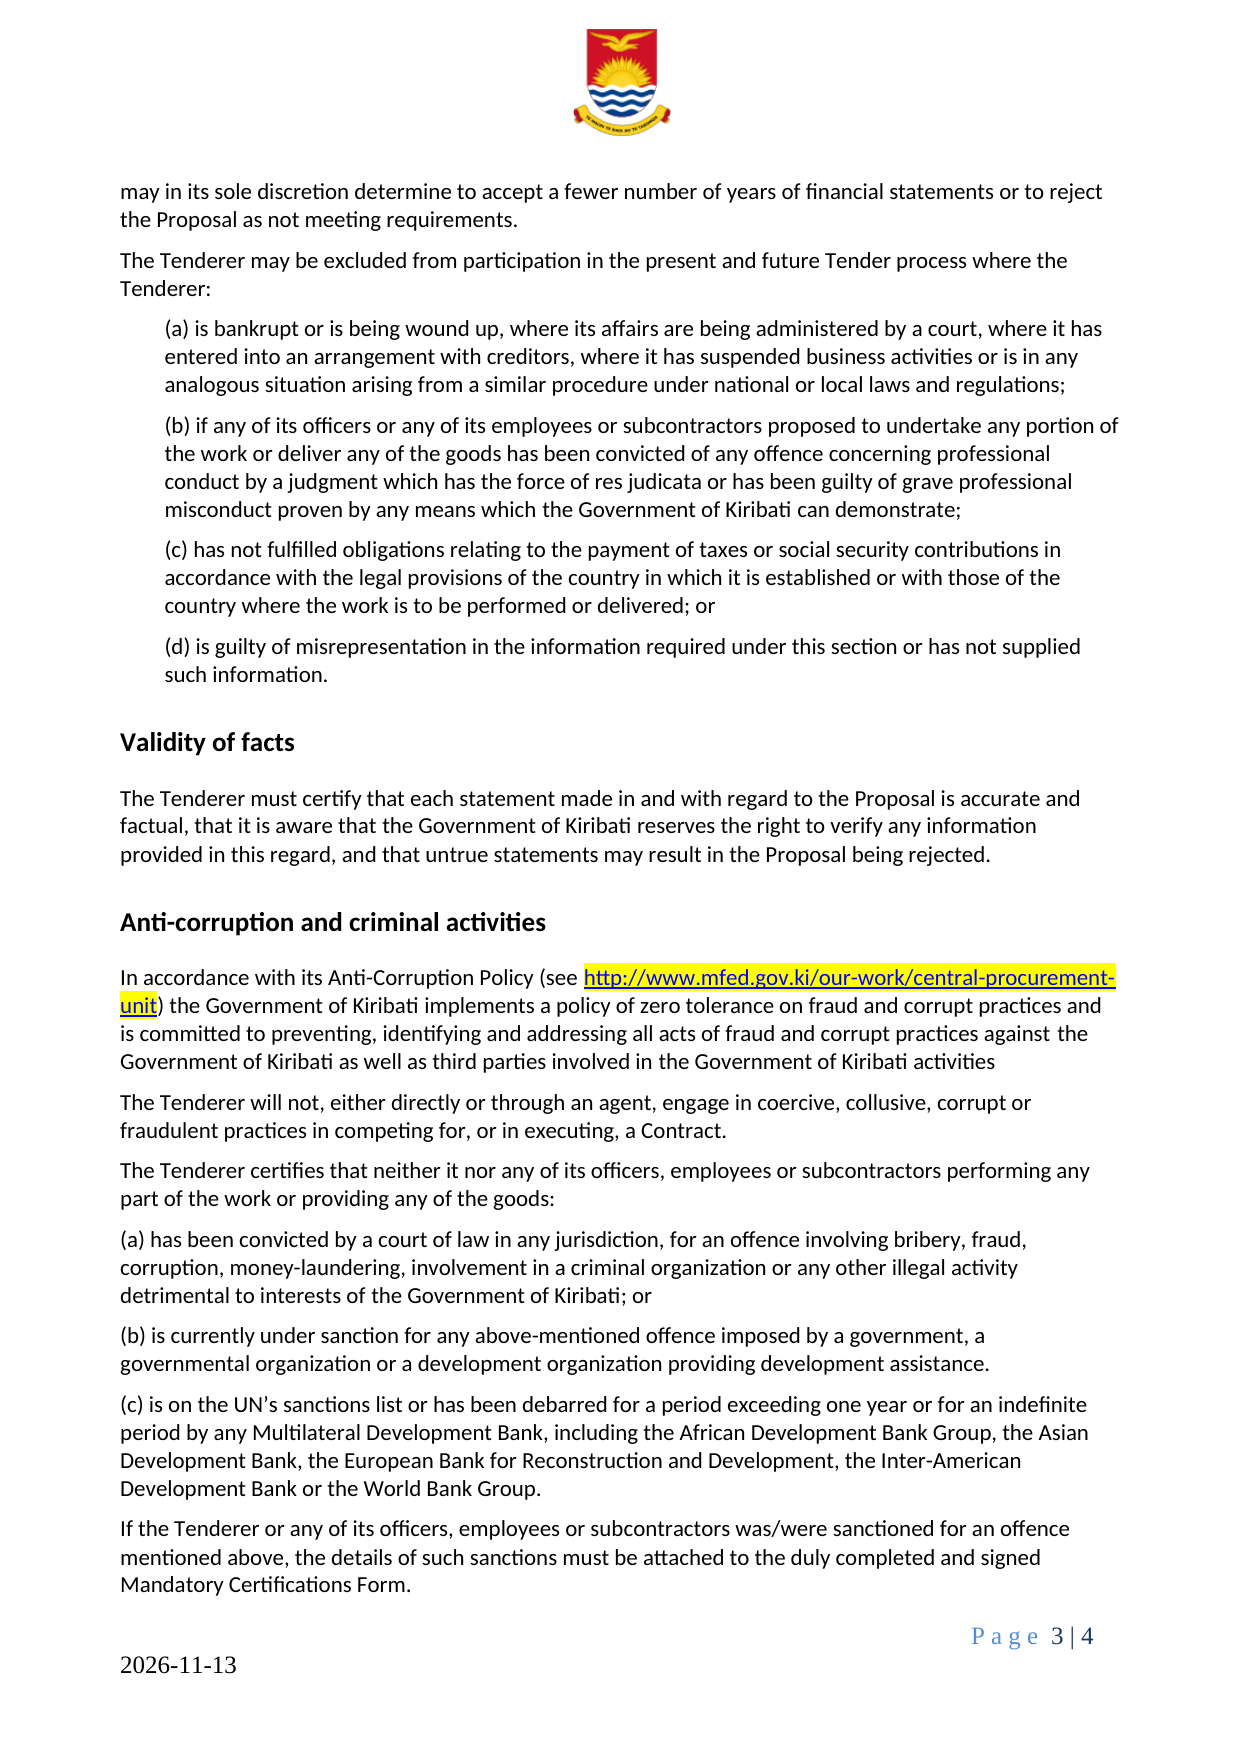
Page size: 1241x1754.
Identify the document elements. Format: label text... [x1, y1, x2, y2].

text The Tenderer will not, either directly or through an agent, engage in coercive, collusive, corrupt or fraudulent practices in competing for, or in executing, a Contract. [120, 1088, 1120, 1144]
text (b) is currently under sanction for any above-mentioned offence imposed by a government, a governmental organization or a development organization providing development assistance. [120, 1321, 1120, 1377]
text The Tenderer must certify that each statement made in and with regard to the Proposal is accurate and factual, that it is aware that the Government of Kiribati reserves the right to verify any information provided in this regard, and that untrue statements may result in the Proposal being rejected. [120, 784, 1120, 868]
text The Tenderer certifies that neither it nor any of its officers, employees or subcontractors performing any part of the work or providing any of the goods: [120, 1156, 1120, 1212]
text (b) if any of its officers or any of its employees or subcontractors proposed to undertake any portion of the work or deliver any of the goods has been convicted of any offence concerning professional conduct by a judgment which has the force of res judicata or has been guilty of grave professional misconduct proven by any means which the Government of Kiribati can demonstrate; [164, 411, 1120, 523]
text (a) is bankrupt or is being wound up, where its affairs are being administered by a court, where it has entered into an arrangement with creditors, where it has suspended business activities or is in any analogous situation arising from a similar procedure under national or local laws and regulations; [164, 314, 1120, 398]
subtitle Validity of facts [120, 726, 1120, 759]
text If the Tenderer or any of its officers, employees or subcontractors was/were sanctioned for an offence mentioned above, the details of such sanctions must be attached to the duly completed and signed Mandatory Certifications Form. [120, 1514, 1120, 1599]
text The Tenderer may be excluded from participation in the present and future Tender process where the Tenderer: [120, 246, 1120, 302]
text (c) is on the UN’s sanctions list or has been debarred for a period exceeding one year or for an indefinite period by any Multilateral Development Bank, including the African Development Bank Group, the Asian Development Bank, the European Bank for Reconstruction and Development, the Inter-American Development Bank or the World Bank Group. [120, 1390, 1120, 1502]
subtitle Anti-corruption and criminal activities [120, 905, 1120, 938]
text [120, 177, 1120, 233]
text In accordance with its Anti-Corruption Policy (see http://www.mfed.gov.ki/our-work/central-procurement-unit) the Government of Kiribati implements a policy of zero tolerance on fraud and corrupt practices and is committed to preventing, identifying and addressing all acts of fraud and corrupt practices against the Government of Kiribati as well as third parties involved in the Government of Kiribati activities [120, 963, 1120, 1075]
text (c) has not fulfilled obligations relating to the payment of taxes or social security contributions in accordance with the legal provisions of the country in which it is established or with those of the country where the work is to be performed or delivered; or [164, 536, 1120, 619]
text (d) is guilty of misrepresentation in the information required under this section or has not supplied such information. [164, 632, 1120, 688]
picture [573, 29, 671, 136]
text (a) has been convicted by a court of law in any jurisdiction, for an offence involving bribery, fraud, corruption, money-laundering, involvement in a criminal organization or any other illegal activity detrimental to interests of the Government of Kiribati; or [120, 1225, 1120, 1309]
